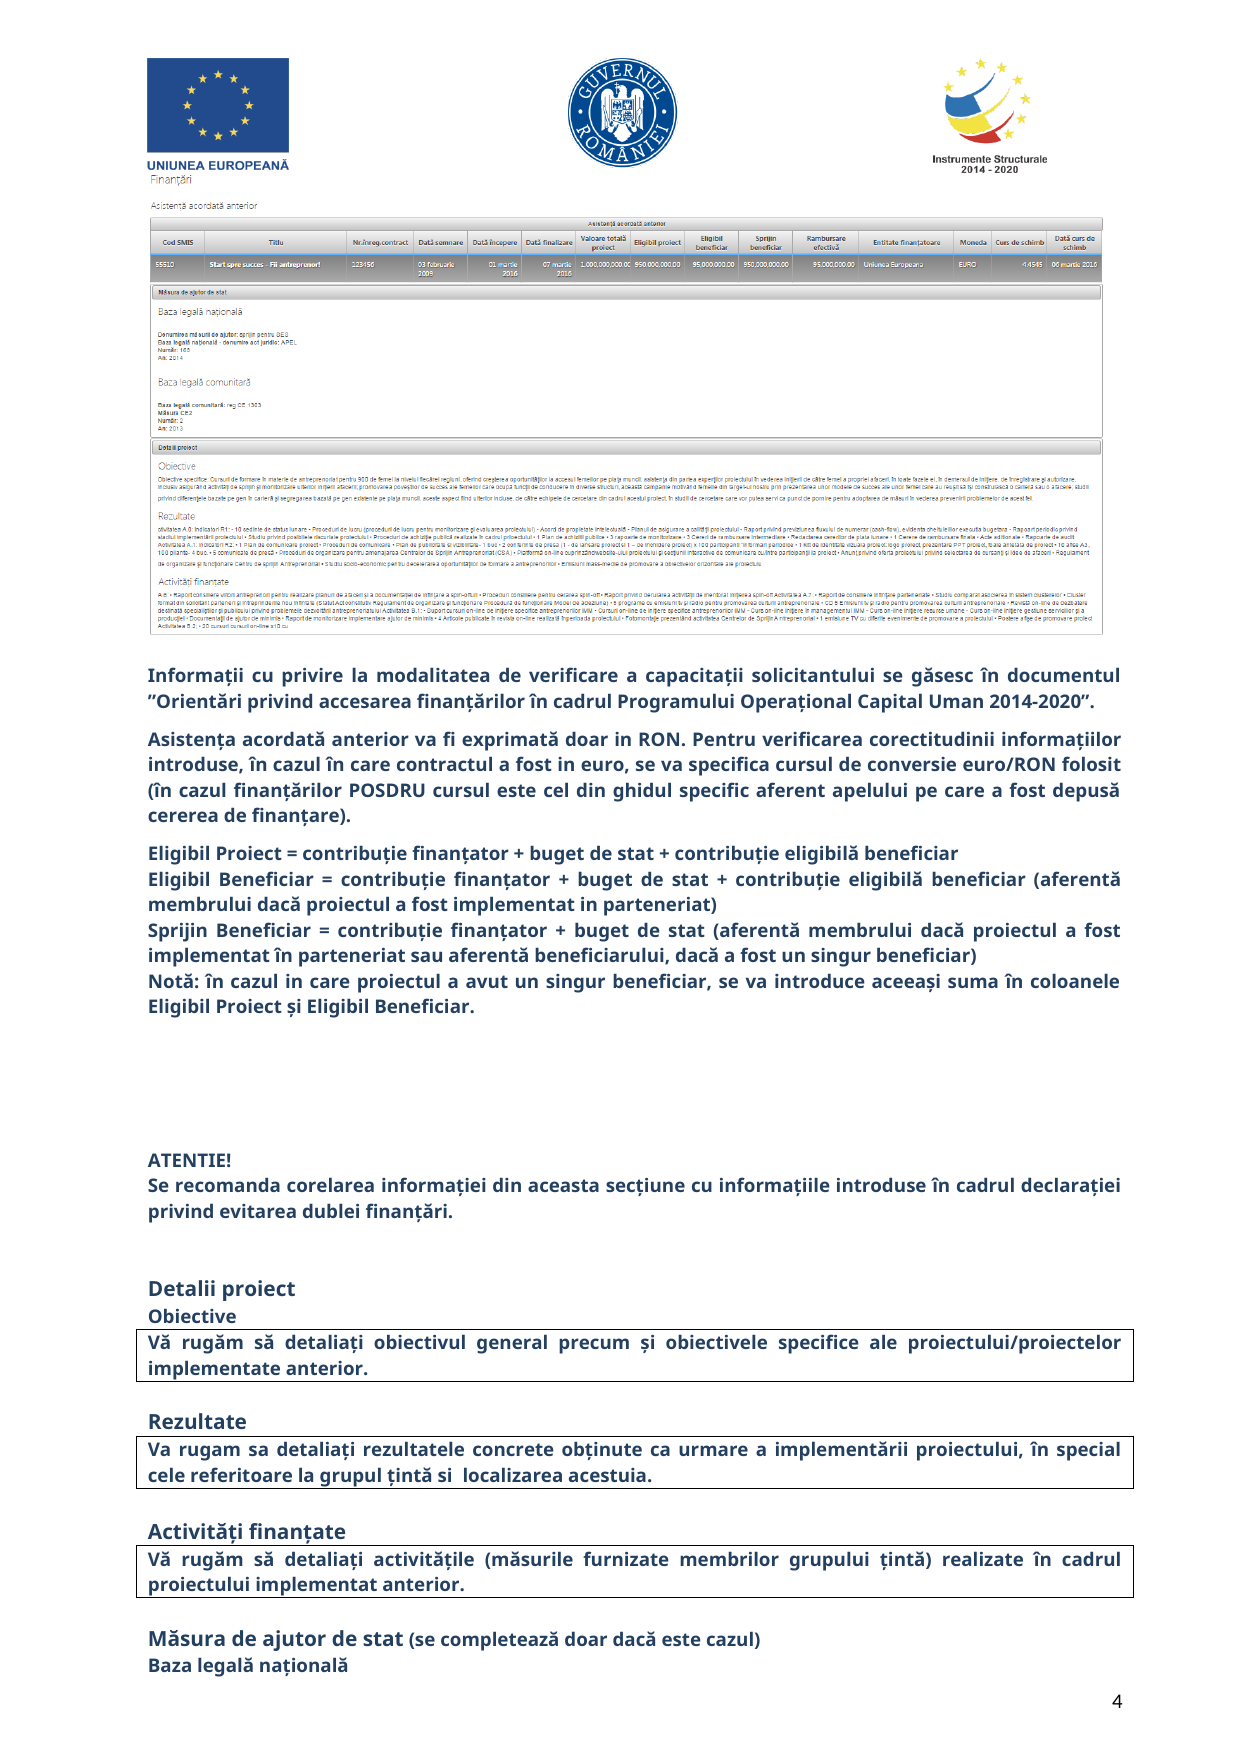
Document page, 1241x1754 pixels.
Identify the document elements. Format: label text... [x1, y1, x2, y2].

text Rezultate [148, 1407, 1122, 1436]
table_header Vă rugăm să detaliați activitățile (măsurile furnizate membrilor grupului țintă) realizate în cadrul proiectului implementat anterior. [137, 1546, 1133, 1597]
picture [147, 58, 1106, 637]
text Asistența acordată anterior va fi exprimată doar in RON. Pentru verificarea corectitudinii informațiilor introduse, în cazul în care contractul a fost in euro, se va specifica cursul de conversie euro/RON folosit (în cazul finanțărilor POSDRU cursul este cel din ghidul specific aferent apelului pe care a fost depusă cererea de finanțare). [148, 726, 1122, 828]
picture [566, 56, 678, 168]
text Eligibil Proiect = contribuție finanțator + buget de stat + contribuție eligibilă beneficiar [148, 841, 1122, 866]
text Informații cu privire la modalitatea de verificare a capacitații solicitantului se găsesc în documentul ”Orientări privind accesarea finanțărilor în cadrul Programului Operațional Capital Uman 2014-. [148, 663, 1122, 714]
text ATENTIE! [148, 1147, 1122, 1172]
table_header Vă rugăm să detaliați obiectivul general precum și obiectivele specifice ale proiectului/proiectelor implementate anterior. [137, 1330, 1133, 1381]
table_header Va rugam sa detaliați rezultatele concrete obținute ca urmare a implementării proiectului, în special cele referitoare la grupul țintă si localizarea acestuia. [137, 1437, 1133, 1488]
text Măsura de ajutor de stat (se completează doar dacă este cazul) [148, 1624, 1122, 1652]
text Notă: în cazul in care proiectul a avut un singur beneficiar, se va introduce aceeași suma în coloanele Eligibil Proiect și Eligibil Beneficiar. [148, 968, 1122, 1019]
text Se recomanda corelarea informației din aceasta secțiune cu informațiile introduse în cadrul declarației privind evitarea dublei finanțări. [148, 1172, 1122, 1223]
text Obiective [148, 1303, 1122, 1328]
text Sprijin Beneficiar = contribuție finanțator + buget de stat (aferentă membrului dacă proiectul a fost implementat în parteneriat sau aferentă beneficiarului, dacă a fost un singur beneficiar) [148, 917, 1122, 968]
text Eligibil Beneficiar = contribuție finanțator + buget de stat + contribuție eligibilă beneficiar (aferentă membrului dacă proiectul a fost implementat in parteneriat) [148, 866, 1122, 917]
text Baza legală națională [148, 1652, 1122, 1678]
text Detalii proiect [148, 1274, 1122, 1303]
text Activități finanțate [148, 1517, 1122, 1545]
picture [147, 58, 289, 170]
